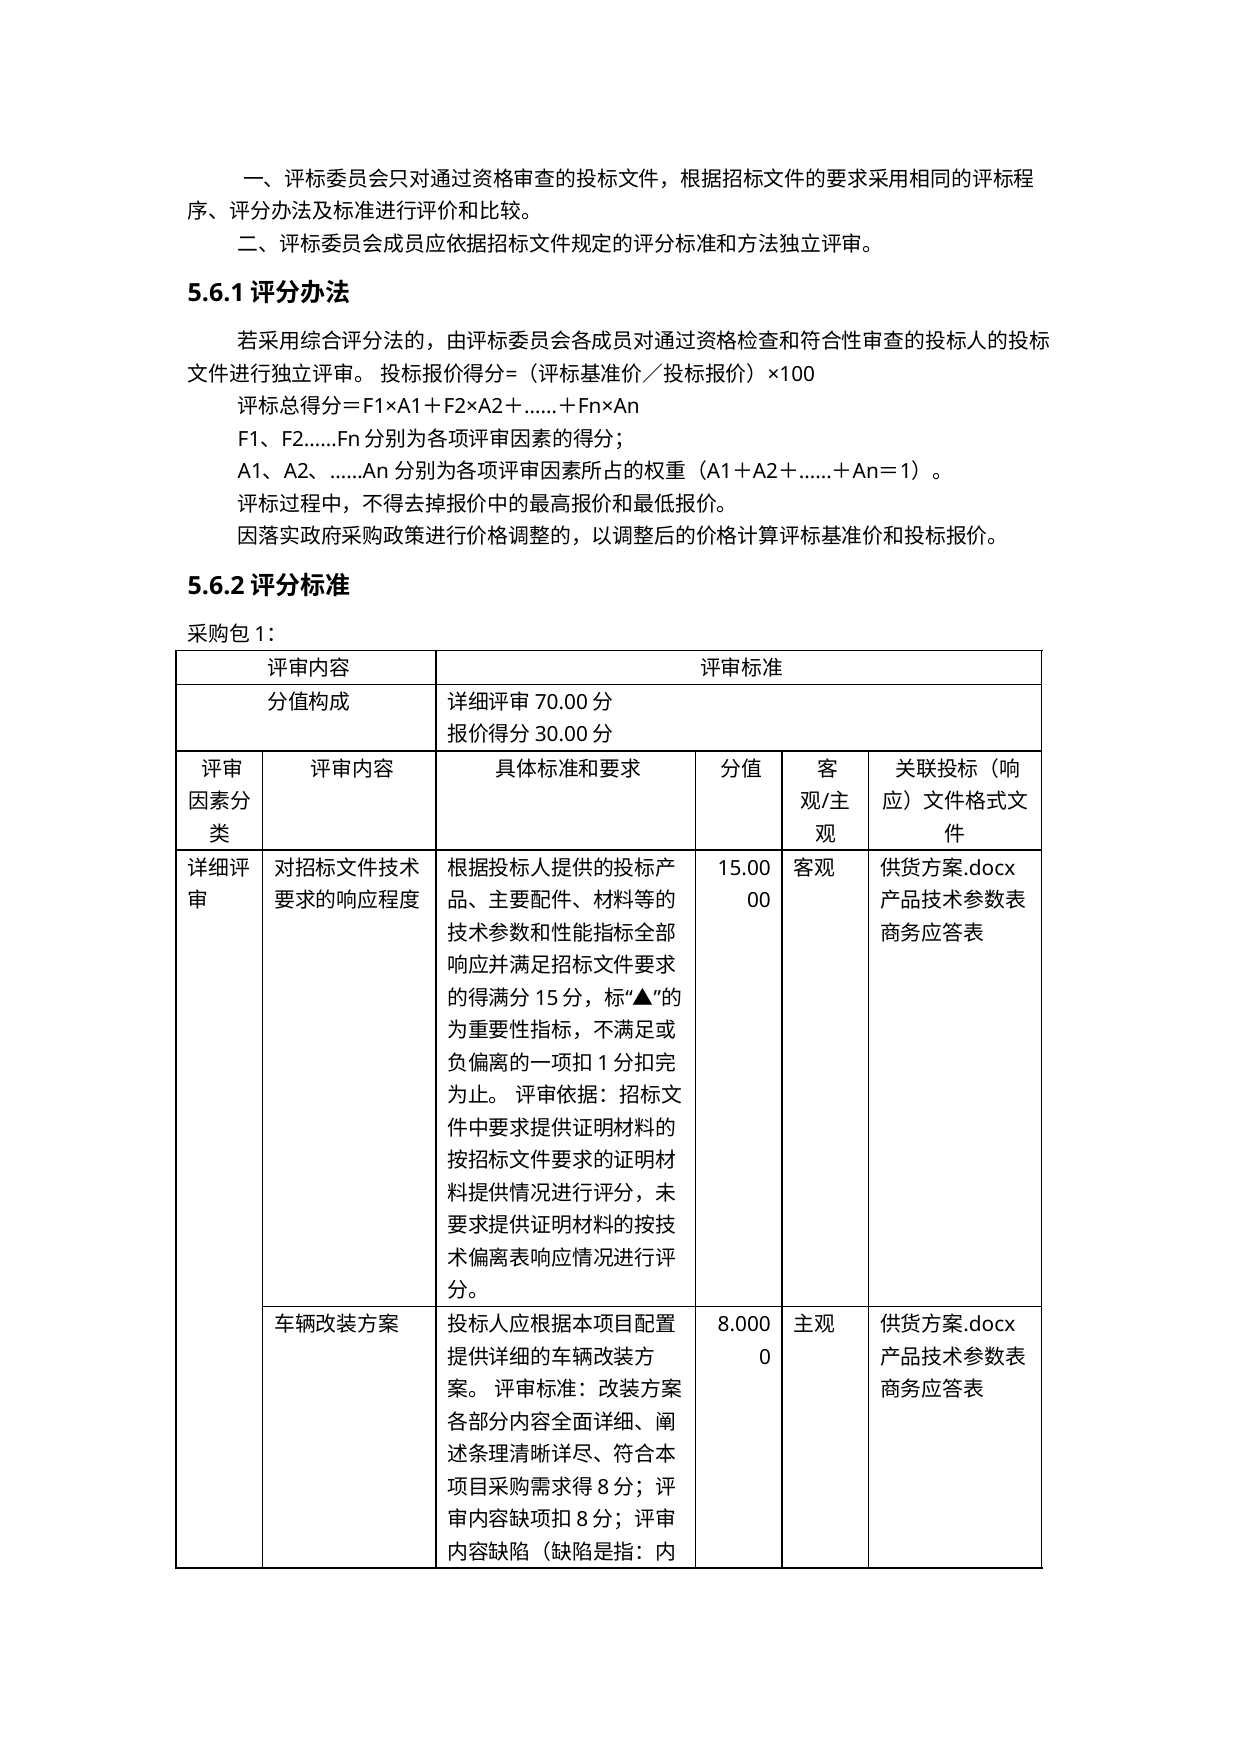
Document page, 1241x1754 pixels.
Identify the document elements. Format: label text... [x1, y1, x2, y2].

table_cell 15.0000 [696, 851, 781, 1306]
text 评标过程中，不得去掉报价中的最高报价和最低报价。 [187, 487, 1053, 519]
table_cell 客观 [783, 851, 868, 1306]
table_cell 详细评审 [177, 851, 262, 1567]
text 因落实政府采购政策进行价格调整的，以调整后的价格计算评标基准价和投标报价。 [187, 519, 1053, 552]
table_cell 客观/主观 [783, 752, 868, 849]
table_cell 分值 [696, 752, 781, 849]
table_cell 车辆改装方案 [263, 1307, 435, 1567]
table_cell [869, 1307, 1041, 1567]
table_cell 8.0000 [696, 1307, 781, 1567]
text F1、F2……Fn分别为各项评审因素的得分； [187, 422, 1053, 454]
table_cell 主观 [783, 1307, 868, 1567]
text 一、评标委员会只对通过资格审查的投标文件，根据招标文件的要求采用相同的评标程序、评分办法及标准进行评价和比较。 [187, 162, 1053, 227]
table_header 评审内容 [177, 651, 435, 683]
text 5.6.1评分办法 [187, 259, 1053, 324]
table_cell 评审因素分类 [177, 752, 262, 849]
text 采购包1： [187, 617, 1053, 649]
text A1、A2、……An 分别为各项评审因素所占的权重（A1＋A2＋……＋An＝1）。 [187, 454, 1053, 487]
table_cell 分值构成 [177, 685, 435, 750]
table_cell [437, 1307, 695, 1567]
table_cell 关联投标（响应）文件格式文件 [869, 752, 1041, 849]
table_cell 根据投标人提供的投标产品、主要配件、材料等的技术参数和性能指标全部响应并满足招标文件要求的得满分15分，标“▲”的为重要性指标，不满足或负偏离的一项扣1分扣完为止。 评审依据：招标文件中要求提供证明材料的按招标文件要求的证明材料提供情况进行评分，未要求提供证明材料的按技术偏离表响应情况进行评分。 [437, 851, 695, 1306]
table_cell 供货方案.docx 产品技术参数表 商务应答表 [869, 851, 1041, 1306]
text 5.6.2评分标准 [187, 552, 1053, 617]
text 评标总得分＝F1×A1＋F2×A2＋……＋Fn×An [187, 389, 1053, 422]
table_header 评审标准 [437, 651, 1041, 683]
table_cell 对招标文件技术要求的响应程度 [263, 851, 435, 1306]
table_cell 详细评审70.00分 报价得分30.00分 [437, 685, 1041, 750]
table_cell 具体标准和要求 [437, 752, 695, 849]
table_cell 评审内容 [263, 752, 435, 849]
text 二、评标委员会成员应依据招标文件规定的评分标准和方法独立评审。 [187, 227, 1053, 259]
text 若采用综合评分法的，由评标委员会各成员对通过资格检查和符合性审查的投标人的投标文件进行独立评审。 投标报价得分=（评标基准价／投标报价）×100 [187, 324, 1053, 389]
